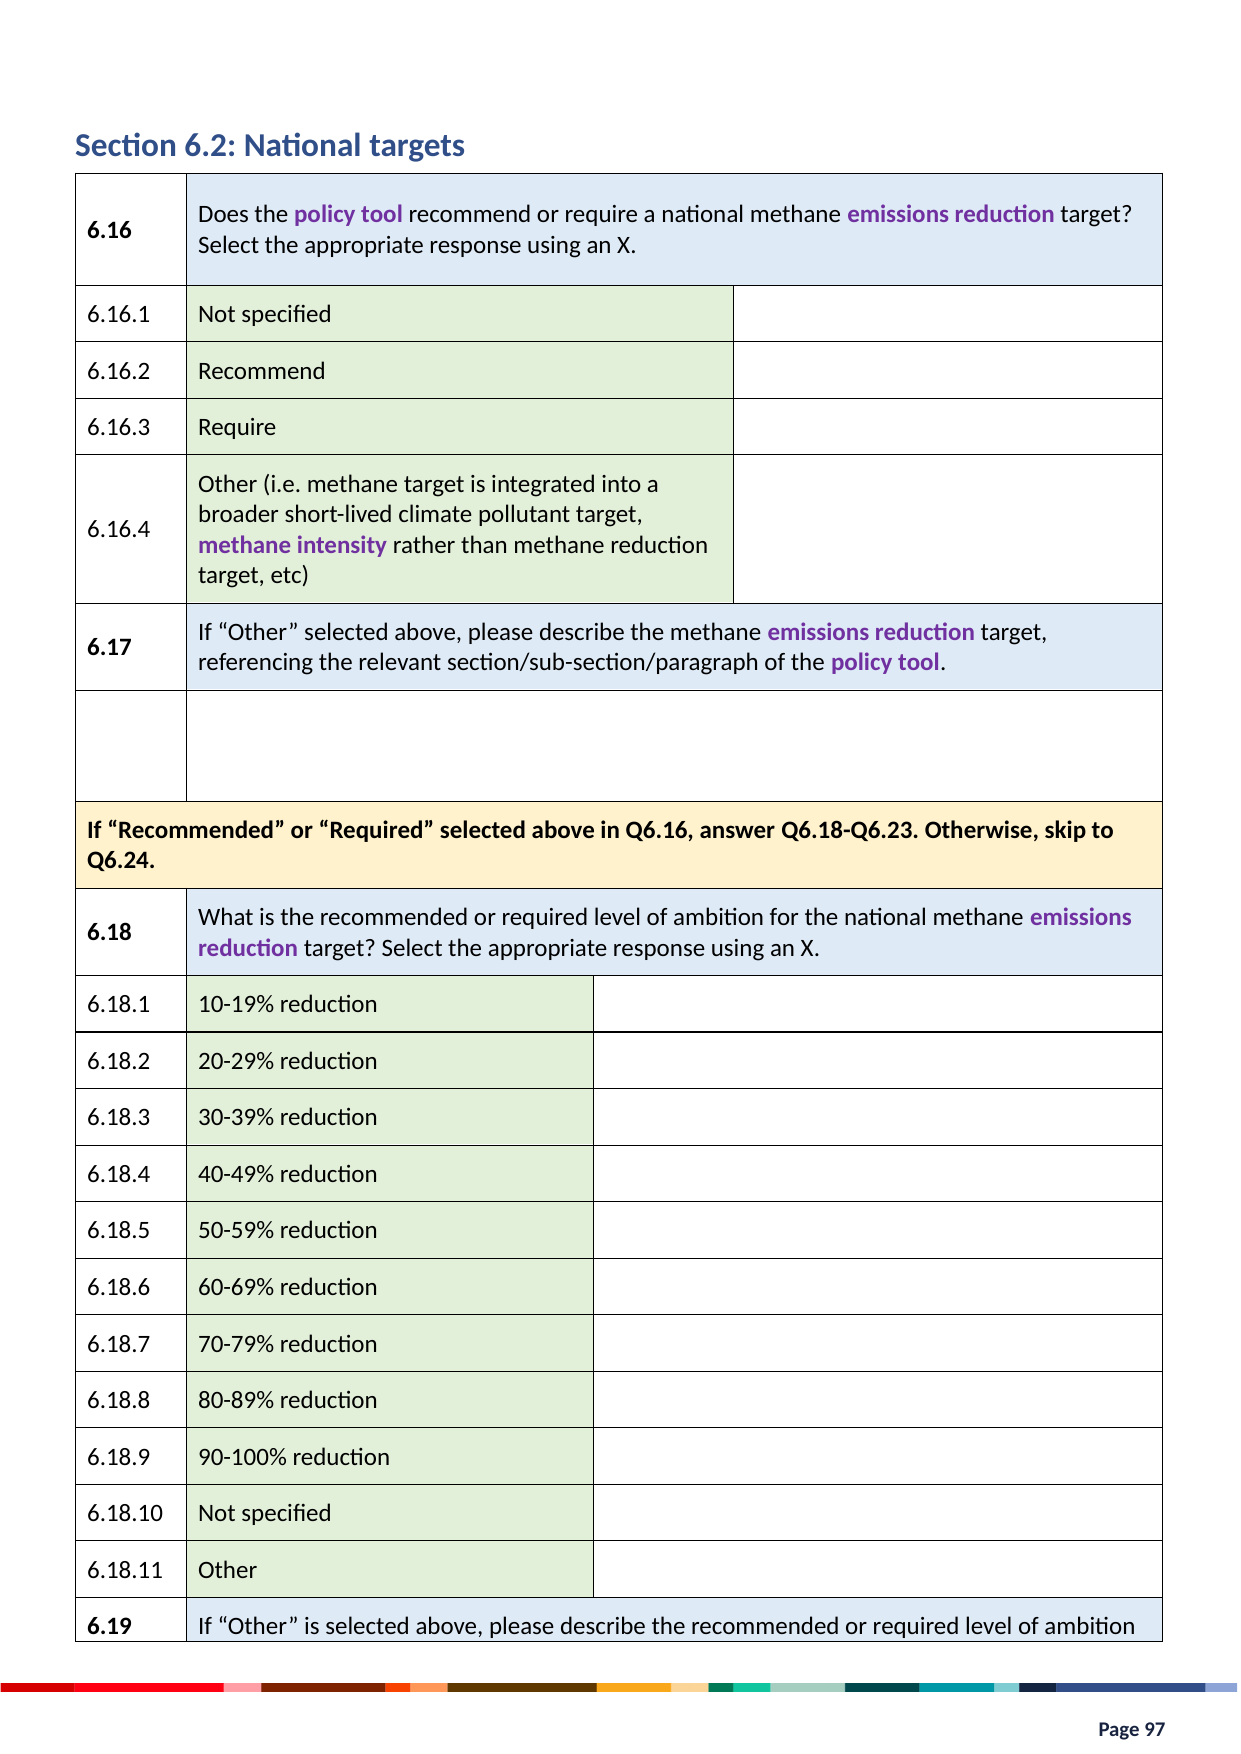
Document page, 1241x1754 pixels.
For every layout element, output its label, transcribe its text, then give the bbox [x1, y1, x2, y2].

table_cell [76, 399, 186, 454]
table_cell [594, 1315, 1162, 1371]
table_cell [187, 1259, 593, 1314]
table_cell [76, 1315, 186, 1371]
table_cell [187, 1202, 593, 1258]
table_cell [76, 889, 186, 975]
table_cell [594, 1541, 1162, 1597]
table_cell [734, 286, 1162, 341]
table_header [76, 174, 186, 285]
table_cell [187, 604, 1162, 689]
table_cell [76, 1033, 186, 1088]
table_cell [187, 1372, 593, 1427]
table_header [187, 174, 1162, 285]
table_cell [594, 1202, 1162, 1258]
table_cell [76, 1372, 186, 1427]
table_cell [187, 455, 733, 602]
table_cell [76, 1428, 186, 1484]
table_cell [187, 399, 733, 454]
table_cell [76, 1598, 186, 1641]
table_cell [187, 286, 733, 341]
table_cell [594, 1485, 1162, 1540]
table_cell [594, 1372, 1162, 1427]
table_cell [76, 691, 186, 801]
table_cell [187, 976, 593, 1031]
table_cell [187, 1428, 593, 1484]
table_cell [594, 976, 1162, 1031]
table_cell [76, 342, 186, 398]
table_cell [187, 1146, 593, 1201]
picture [0, 1683, 1236, 1692]
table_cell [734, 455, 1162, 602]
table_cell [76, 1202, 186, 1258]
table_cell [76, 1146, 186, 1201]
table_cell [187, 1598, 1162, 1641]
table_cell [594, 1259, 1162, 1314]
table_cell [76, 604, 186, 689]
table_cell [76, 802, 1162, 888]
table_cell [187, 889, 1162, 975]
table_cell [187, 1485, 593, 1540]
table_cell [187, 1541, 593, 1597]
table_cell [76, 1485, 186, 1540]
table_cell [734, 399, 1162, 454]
subtitle Section 6.2: National targets [75, 123, 1165, 164]
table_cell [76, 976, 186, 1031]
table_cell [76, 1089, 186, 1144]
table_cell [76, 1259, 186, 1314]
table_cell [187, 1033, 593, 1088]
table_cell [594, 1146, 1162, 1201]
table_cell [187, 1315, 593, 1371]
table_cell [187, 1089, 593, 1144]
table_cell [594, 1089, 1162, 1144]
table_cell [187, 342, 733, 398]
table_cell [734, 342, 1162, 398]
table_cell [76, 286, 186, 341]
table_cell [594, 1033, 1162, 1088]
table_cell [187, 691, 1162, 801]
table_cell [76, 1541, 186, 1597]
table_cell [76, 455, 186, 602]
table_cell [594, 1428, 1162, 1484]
